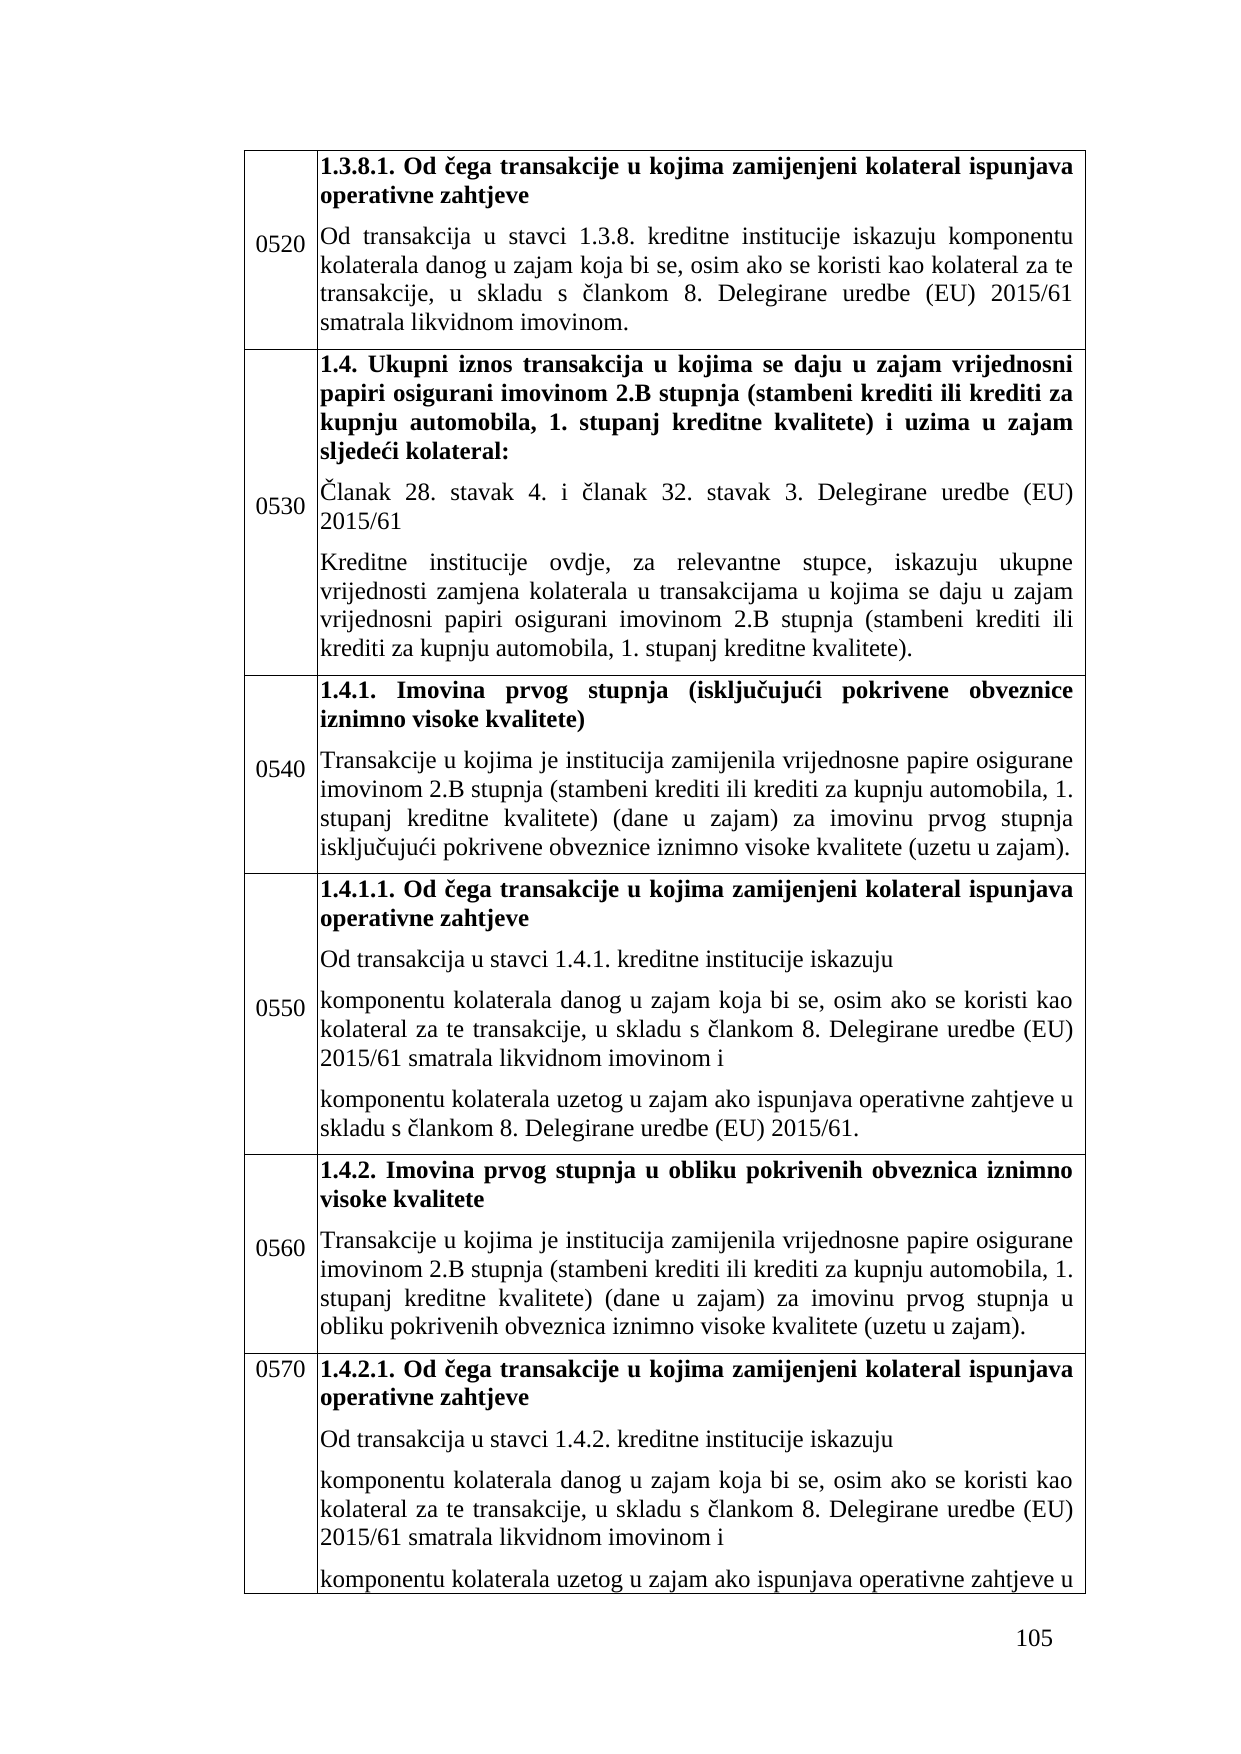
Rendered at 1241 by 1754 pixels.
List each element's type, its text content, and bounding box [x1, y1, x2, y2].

table_cell 1.4.1. Imovina prvog stupnja (isključujući pokrivene obveznice iznimno visoke kvalitete) Transakcije u kojima je institucija zamijenila vrijednosne papire osigurane imovinom 2.B stupnja (stambeni krediti ili krediti za kupnju automobila, 1. stupanj kreditne kvalitete) (dane u zajam) za imovinu prvog stupnja isključujući pokrivene obveznice iznimno visoke kvalitete (uzetu u zajam). [318, 676, 1085, 873]
table_cell 0570 [245, 1354, 317, 1592]
table_cell 0530 [245, 350, 317, 674]
table_cell 0520 [245, 151, 317, 348]
table_cell 1.4.1.1. Od čega transakcije u kojima zamijenjeni kolateral ispunjava operativne zahtjeve Od transakcija u stavci 1.4.1. kreditne institucije iskazuju komponentu kolaterala danog u zajam koja bi se, osim ako se koristi kao kolateral za te transakcije, u skladu s člankom 8. Delegirane uredbe (EU) 2015/61 smatrala likvidnom imovinom i komponentu kolaterala uzetog u zajam ako ispunjava operativne zahtjeve u skladu s člankom 8. Delegirane uredbe (EU) 2015/61. [318, 874, 1085, 1154]
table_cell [318, 1354, 1085, 1592]
table_cell 1.4.2. Imovina prvog stupnja u obliku pokrivenih obveznica iznimno visoke kvalitete Transakcije u kojima je institucija zamijenila vrijednosne papire osigurane imovinom 2.B stupnja (stambeni krediti ili krediti za kupnju automobila, 1. stupanj kreditne kvalitete) (dane u zajam) za imovinu prvog stupnja u obliku pokrivenih obveznica iznimno visoke kvalitete (uzetu u zajam). [318, 1155, 1085, 1353]
table_cell 1.3.8.1. Od čega transakcije u kojima zamijenjeni kolateral ispunjava operativne zahtjeve Od transakcija u stavci 1.3.8. kreditne institucije iskazuju komponentu kolaterala danog u zajam koja bi se, osim ako se koristi kao kolateral za te transakcije, u skladu s člankom 8. Delegirane uredbe (EU) 2015/61 smatrala likvidnom imovinom. [318, 151, 1085, 348]
table_cell 0560 [245, 1155, 317, 1353]
table_cell 1.4. Ukupni iznos transakcija u kojima se daju u zajam vrijednosni papiri osigurani imovinom 2.B stupnja (stambeni krediti ili krediti za kupnju automobila, 1. stupanj kreditne kvalitete) i uzima u zajam sljedeći kolateral: Članak 28. stavak 4. i članak 32. stavak 3. Delegirane uredbe (EU) 2015/61 Kreditne institucije ovdje, za relevantne stupce, iskazuju ukupne vrijednosti zamjena kolaterala u transakcijama u kojima se daju u zajam vrijednosni papiri osigurani imovinom 2.B stupnja (stambeni krediti ili krediti za kupnju automobila, 1. stupanj kreditne kvalitete). [318, 350, 1085, 674]
table_cell 0540 [245, 676, 317, 873]
table_cell 0550 [245, 874, 317, 1154]
